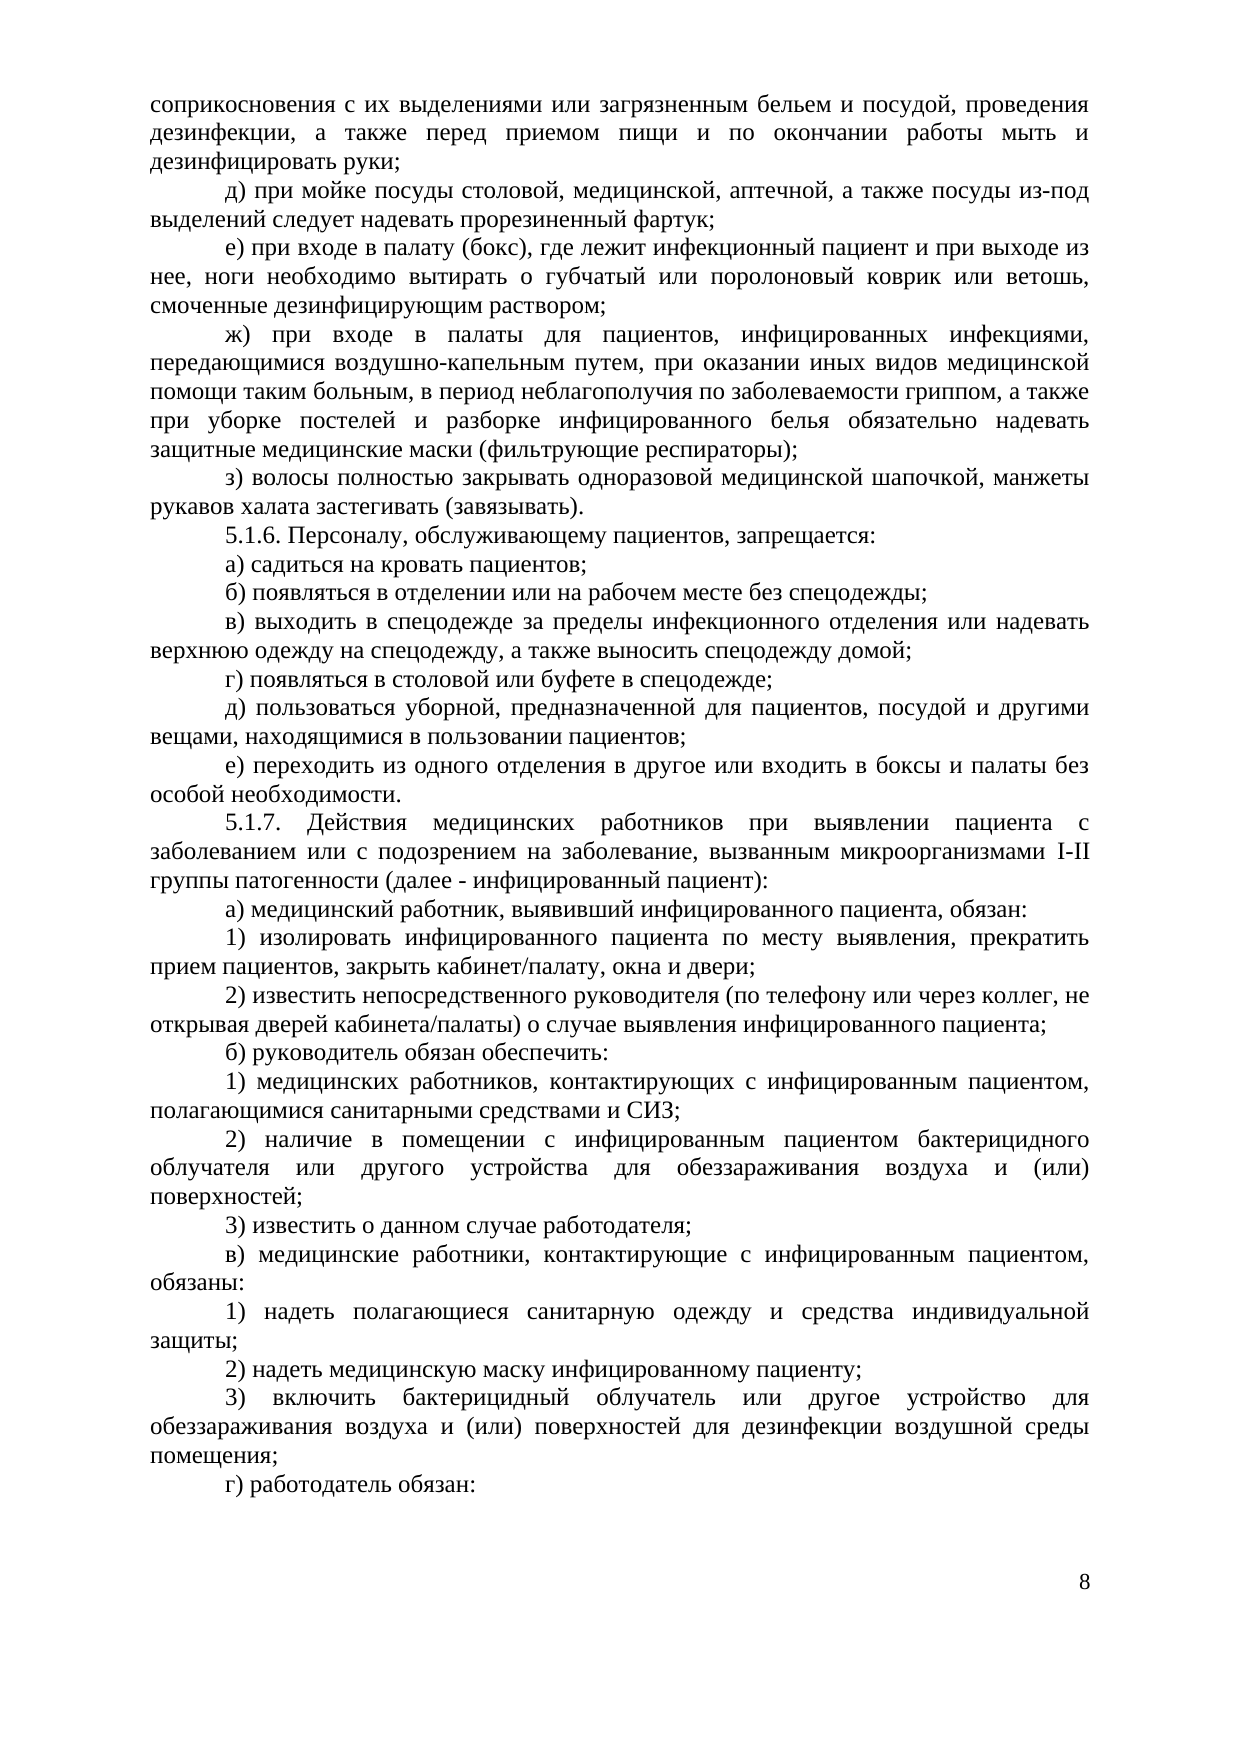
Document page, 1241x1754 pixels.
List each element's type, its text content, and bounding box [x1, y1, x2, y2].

text 3) известить о данном случае работодателя; [150, 1210, 1090, 1239]
text 2) наличие в помещении с инфицированным пациентом бактерицидного облучателя или другого устройства для обеззараживания воздуха и (или) поверхностей; [150, 1124, 1090, 1210]
text е) переходить из одного отделения в другое или входить в боксы и палаты без особой необходимости. [150, 750, 1090, 807]
text е) при входе в палату (бокс), где лежит инфекционный пациент и при выходе из нее, ноги необходимо вытирать о губчатый или поролоновый коврик или ветошь, смоченные дезинфицирующим раствором; [150, 232, 1090, 319]
text г) появляться в столовой или буфете в спецодежде; [150, 664, 1090, 692]
text а) садиться на кровать пациентов; [150, 549, 1090, 577]
text д) пользоваться уборной, предназначенной для пациентов, посудой и другими вещами, находящимися в пользовании пациентов; [150, 692, 1090, 750]
text б) появляться в отделении или на рабочем месте без спецодежды; [150, 577, 1090, 606]
text 1) надеть полагающиеся санитарную одежду и средства индивидуальной защиты; [150, 1296, 1090, 1354]
text 3) включить бактерицидный облучатель или другое устройство для обеззараживания воздуха и (или) поверхностей для дезинфекции воздушной среды помещения; [150, 1382, 1090, 1469]
text а) медицинский работник, выявивший инфицированного пациента, обязан: [150, 894, 1090, 922]
text 1) медицинских работников, контактирующих с инфицированным пациентом, полагающимися санитарными средствами и СИЗ; [150, 1066, 1090, 1124]
text г) работодатель обязан: [150, 1469, 1090, 1497]
text ж) при входе в палаты для пациентов, инфицированных инфекциями, передающимися воздушно-капельным путем, при оказании иных видов медицинской помощи таким больным, в период неблагополучия по заболеваемости гриппом, а также при уборке постелей и разборке инфицированного белья обязательно надевать защитные медицинские маски (фильтрующие респираторы); [150, 319, 1090, 462]
text з) волосы полностью закрывать одноразовой медицинской шапочкой, манжеты рукавов халата застегивать (завязывать). [150, 462, 1090, 520]
text 5.1.7. Действия медицинских работников при выявлении пациента с заболеванием или с подозрением на заболевание, вызванным микроорганизмами I-II группы патогенности (далее - инфицированный пациент): [150, 807, 1090, 894]
text в) выходить в спецодежде за пределы инфекционного отделения или надевать верхнюю одежду на спецодежду, а также выносить спецодежду домой; [150, 606, 1090, 664]
text д) при мойке посуды столовой, медицинской, аптечной, а также посуды из-под выделений следует надевать прорезиненный фартук; [150, 175, 1090, 232]
text 1) изолировать инфицированного пациента по месту выявления, прекратить прием пациентов, закрыть кабинет/палату, окна и двери; [150, 922, 1090, 980]
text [150, 89, 1090, 175]
text в) медицинские работники, контактирующие с инфицированным пациентом, обязаны: [150, 1239, 1090, 1296]
text 2) надеть медицинскую маску инфицированному пациенту; [150, 1354, 1090, 1382]
text б) руководитель обязан обеспечить: [150, 1037, 1090, 1066]
text 2) известить непосредственного руководителя (по телефону или через коллег, не открывая дверей кабинета/палаты) о случае выявления инфицированного пациента; [150, 980, 1090, 1037]
text 5.1.6. Персоналу, обслуживающему пациентов, запрещается: [150, 520, 1090, 549]
